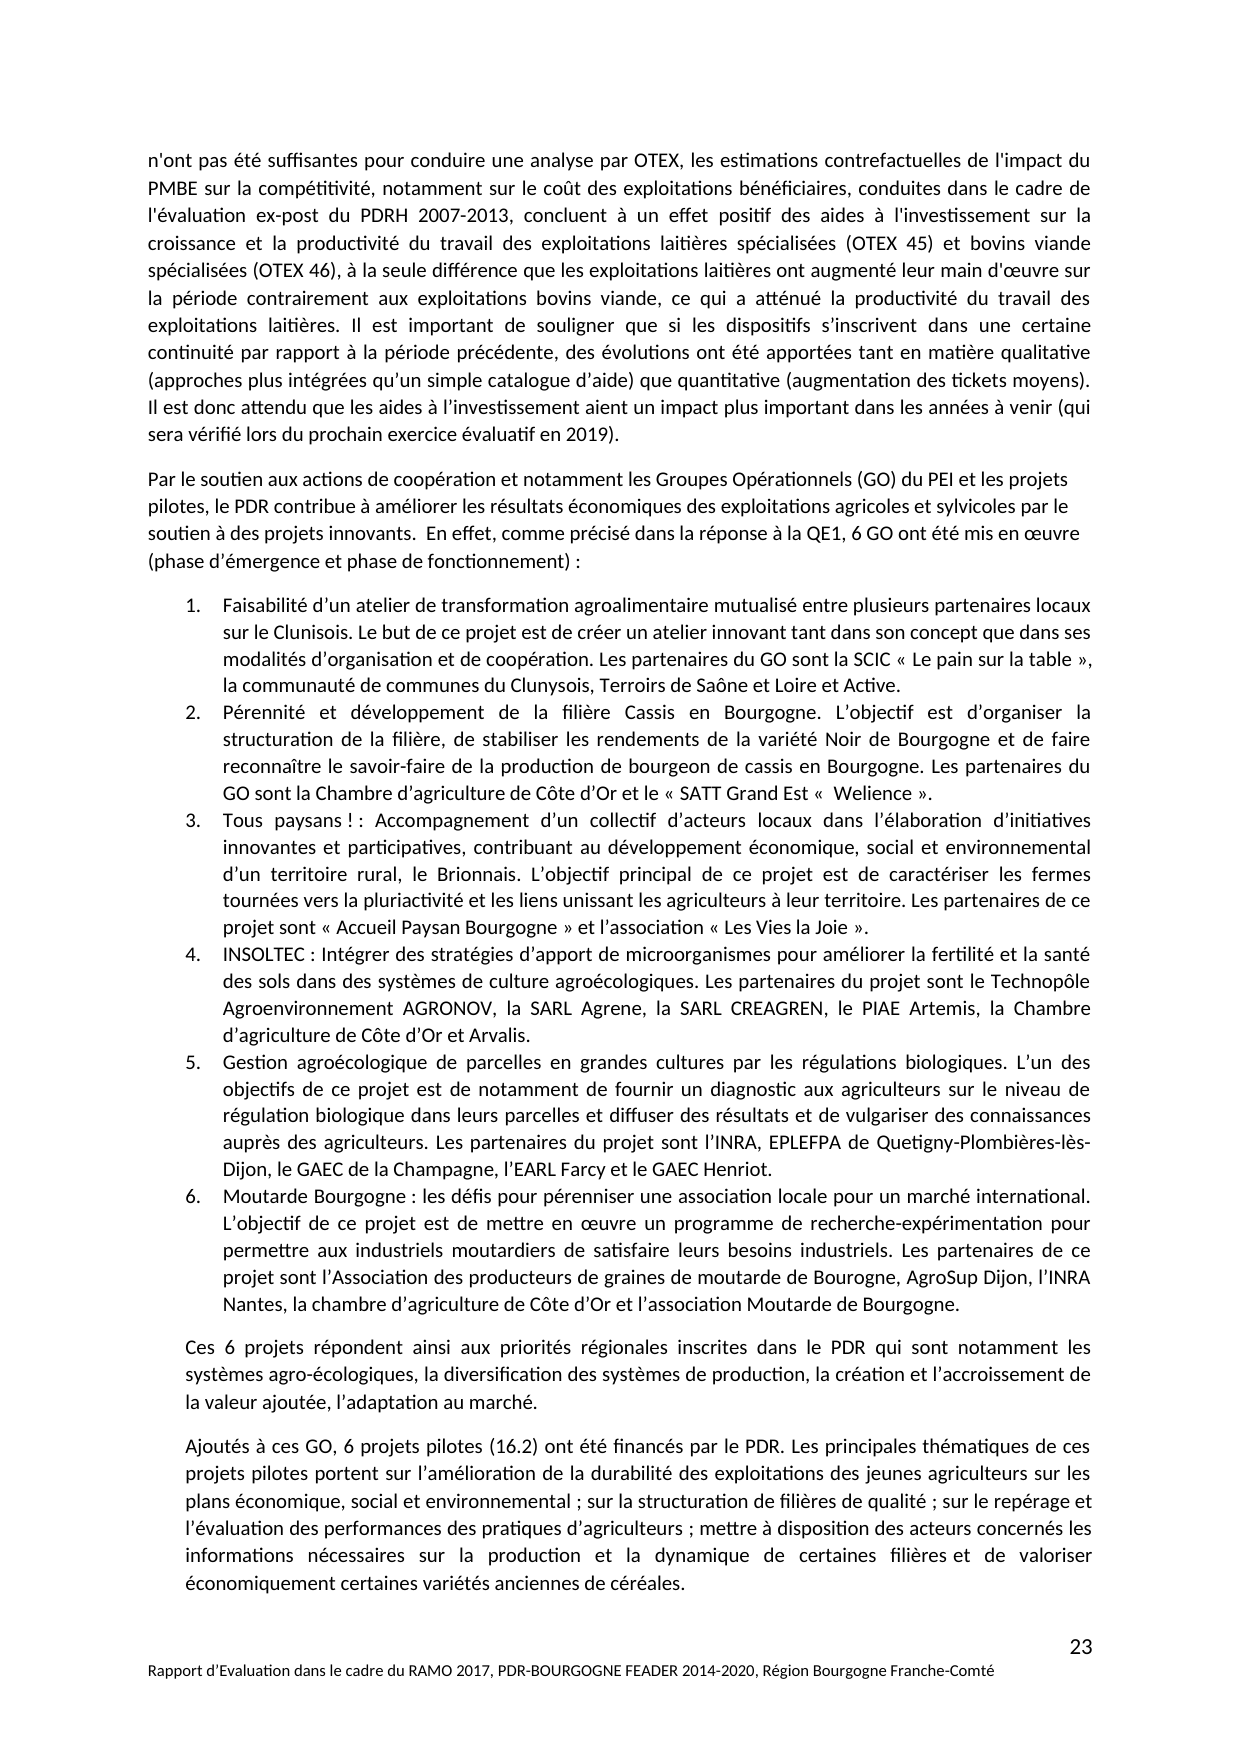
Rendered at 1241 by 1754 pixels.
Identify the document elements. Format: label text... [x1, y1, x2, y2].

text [148, 148, 1092, 447]
text Par le soutien aux actions de coopération et notamment les Groupes Opérationnels (GO) du PEI et les projets pilotes, le PDR contribue à améliorer les résultats économiques des exploitations agricoles et sylvicoles par le soutien à des projets innovants. En effet, comme précisé dans la réponse à la QE1, 6 GO ont été mis en œuvre (phase d’émergence et phase de fonctionnement) : [148, 466, 1092, 573]
text Ces 6 projets répondent ainsi aux priorités régionales inscrites dans le PDR qui sont notamment les systèmes agro-écologiques, la diversification des systèmes de production, la création et l’accroissement de la valeur ajoutée, l’adaptation au marché. [185, 1334, 1092, 1414]
list Moutarde Bourgogne : les défis pour pérenniser une association locale pour un marché international. L’objectif de ce projet est de mettre en œuvre un programme de recherche-expérimentation pour permettre aux industriels moutardiers de satisfaire leurs besoins industriels. Les partenaires de ce projet sont l’Association des producteurs de graines de moutarde de Bourogne, AgroSup Dijon, l’INRA Nantes, la chambre d’agriculture de Côte d’Or et l’association Moutarde de Bourgogne. [185, 1183, 1092, 1316]
list Gestion agroécologique de parcelles en grandes cultures par les régulations biologiques. L’un des objectifs de ce projet est de notamment de fournir un diagnostic aux agriculteurs sur le niveau de régulation biologique dans leurs parcelles et diffuser des résultats et de vulgariser des connaissances auprès des agriculteurs. Les partenaires du projet sont l’INRA, EPLEFPA de Quetigny-Plombières-lès-Dijon, le GAEC de la Champagne, l’EARL Farcy et le GAEC Henriot. [185, 1049, 1092, 1182]
text Ajoutés à ces GO, 6 projets pilotes (16.2) ont été financés par le PDR. Les principales thématiques de ces projets pilotes portent sur l’amélioration de la durabilité des exploitations des jeunes agriculteurs sur les plans économique, social et environnemental ; sur la structuration de filières de qualité ; sur le repérage et l’évaluation des performances des pratiques d’agriculteurs ; mettre à disposition des acteurs concernés les informations nécessaires sur la production et la dynamique de certaines filières et de valoriser économiquement certaines variétés anciennes de céréales. [185, 1433, 1092, 1596]
list Tous paysans ! : Accompagnement d’un collectif d’acteurs locaux dans l’élaboration d’initiatives innovantes et participatives, contribuant au développement économique, social et environnemental d’un territoire rural, le Brionnais. L’objectif principal de ce projet est de caractériser les fermes tournées vers la pluriactivité et les liens unissant les agriculteurs à leur territoire. Les partenaires de ce projet sont « Accueil Paysan Bourgogne » et l’association « Les Vies la Joie ». [185, 807, 1092, 940]
list INSOLTEC : Intégrer des stratégies d’apport de microorganismes pour améliorer la fertilité et la santé des sols dans des systèmes de culture agroécologiques. Les partenaires du projet sont le Technopôle Agroenvironnement AGRONOV, la SARL Agrene, la SARL CREAGREN, le PIAE Artemis, la Chambre d’agriculture de Côte d’Or et Arvalis. [185, 941, 1092, 1047]
list Pérennité et développement de la filière Cassis en Bourgogne. L’objectif est d’organiser la structuration de la filière, de stabiliser les rendements de la variété Noir de Bourgogne et de faire reconnaître le savoir-faire de la production de bourgeon de cassis en Bourgogne. Les partenaires du GO sont la Chambre d’agriculture de Côte d’Or et le « SATT Grand Est « Welience ». [185, 699, 1092, 806]
list Faisabilité d’un atelier de transformation agroalimentaire mutualisé entre plusieurs partenaires locaux sur le Clunisois. Le but de ce projet est de créer un atelier innovant tant dans son concept que dans ses modalités d’organisation et de coopération. Les partenaires du GO sont la SCIC « Le pain sur la table », la communauté de communes du Clunysois, Terroirs de Saône et Loire et Active. [185, 592, 1092, 698]
